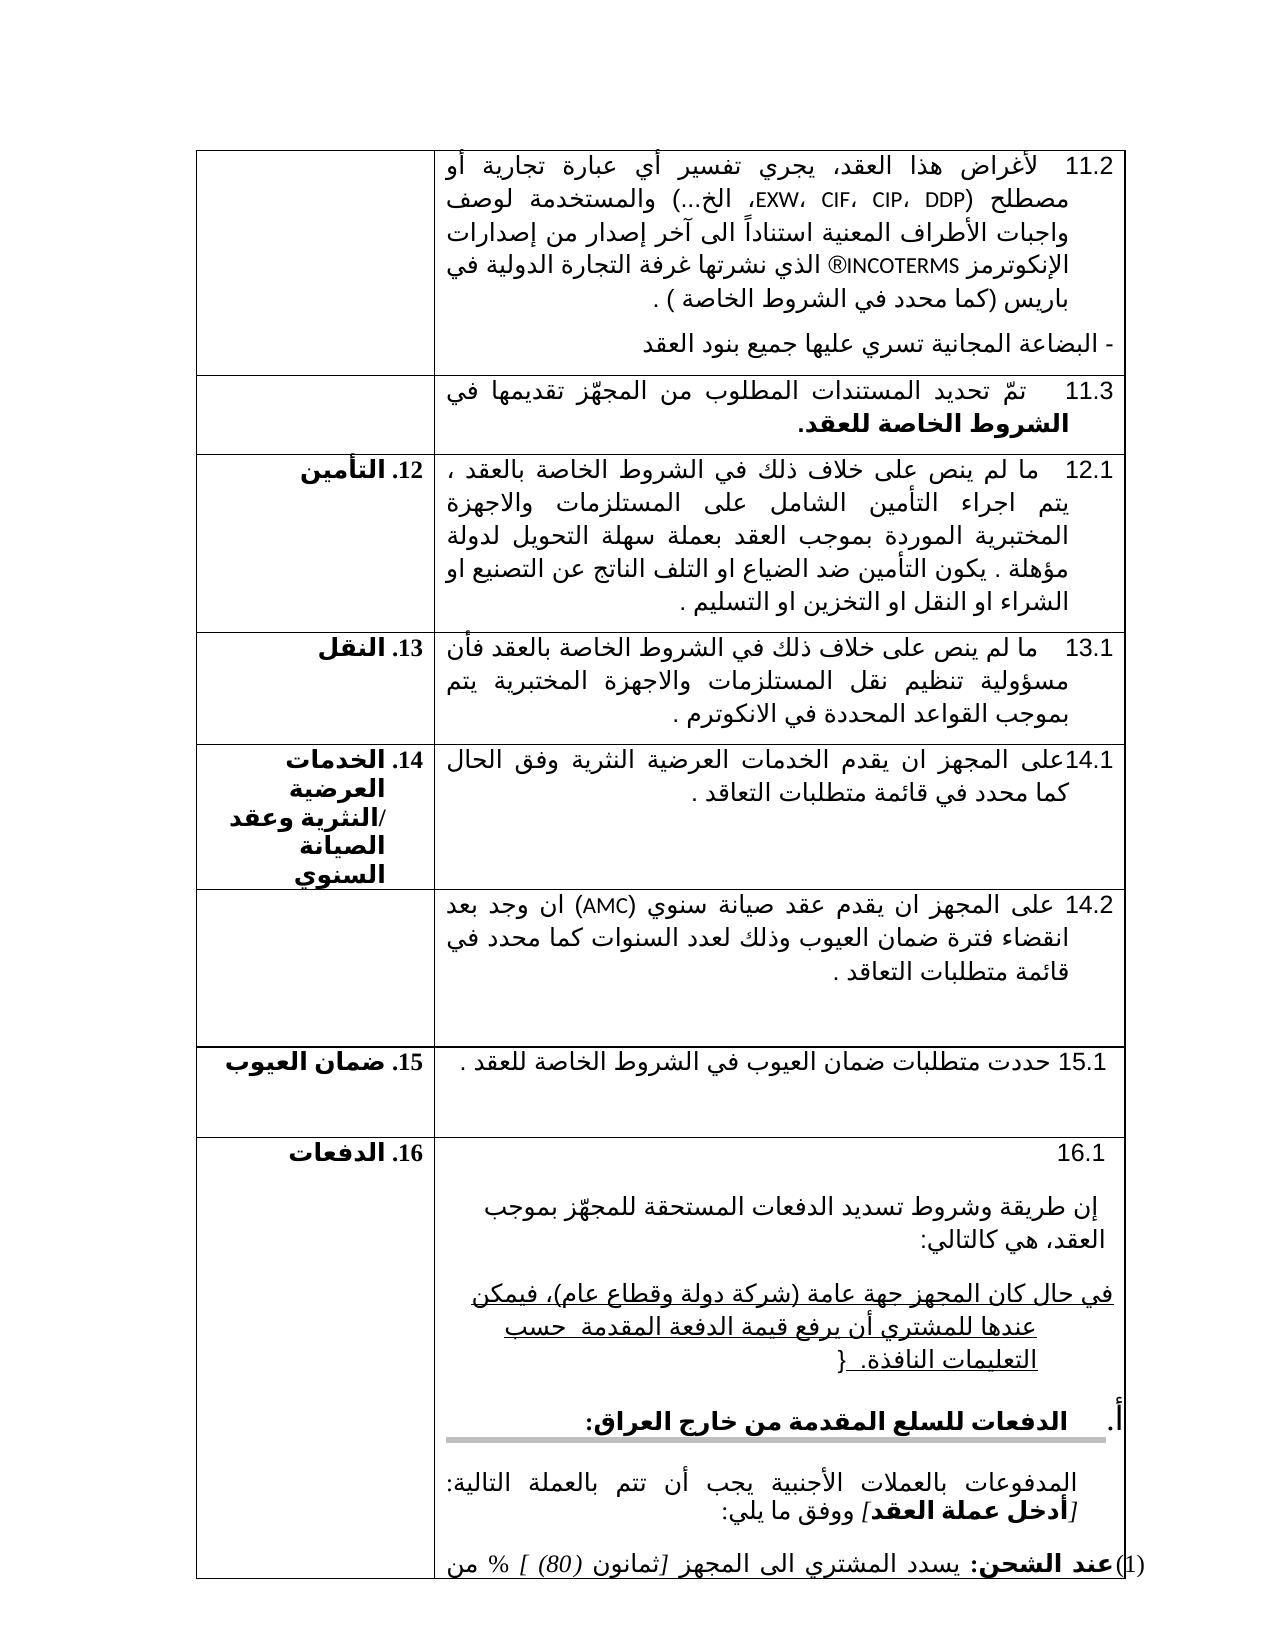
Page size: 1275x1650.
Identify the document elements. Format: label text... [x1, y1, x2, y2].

table_cell 11.3 تمّ تحديد المستندات المطلوب من المجهّز تقديمها في الشروط الخاصة للعقد. [435, 376, 1124, 454]
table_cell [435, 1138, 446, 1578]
table_cell 16. الدفعات [197, 1138, 434, 1578]
table_cell 14.1على المجهز ان يقدم الخدمات العرضية النثرية وفق الحال كما محدد في قائمة متطلبات التعاقد . [435, 745, 1124, 889]
table_cell 13. النقل [197, 633, 434, 744]
table_cell [197, 376, 434, 454]
table_cell 15.1 حددت متطلبات ضمان العيوب في الشروط الخاصة للعقد . [435, 1048, 1124, 1137]
table_cell 15. ضمان العيوب [197, 1048, 434, 1137]
table_cell 12.1 ما لم ينص على خلاف ذلك في الشروط الخاصة بالعقد ، يتم اجراء التأمين الشامل على المستلزمات والاجهزة المختبرية الموردة بموجب العقد بعملة سهلة التحويل لدولة مؤهلة . يكون التأمين ضد الضياع او التلف الناتج عن التصنيع او الشراء او النقل او التخزين او التسليم . [435, 455, 1124, 632]
table_cell [197, 151, 434, 374]
table_cell 11.2 لأغراض هذا العقد، يجري تفسير أي عبارة تجارية أو مصطلح (EXW، CIF، CIP، DDP، الخ...) والمستخدمة لوصف واجبات الأطراف المعنية استناداً الى آخر إصدار من إصدارات الإنكوترمز INCOTERMS® الذي نشرتها غرفة التجارة الدولية في باريس (كما محدد في الشروط الخاصة ) . - البضاعة المجانية تسري عليها جميع بنود العقد [435, 151, 1124, 374]
table_cell 13.1 ما لم ينص على خلاف ذلك في الشروط الخاصة بالعقد فأن مسؤولية تنظيم نقل المستلزمات والاجهزة المختبرية يتم بموجب القواعد المحددة في الانكوترم . [435, 633, 1124, 744]
table_cell 12. التأمين [197, 455, 434, 632]
table_cell 14.2 على المجهز ان يقدم عقد صيانة سنوي (AMC) ان وجد بعد انقضاء فترة ضمان العيوب وذلك لعدد السنوات كما محدد في قائمة متطلبات التعاقد . [435, 890, 1124, 1046]
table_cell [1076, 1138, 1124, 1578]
table_cell [197, 890, 434, 1046]
